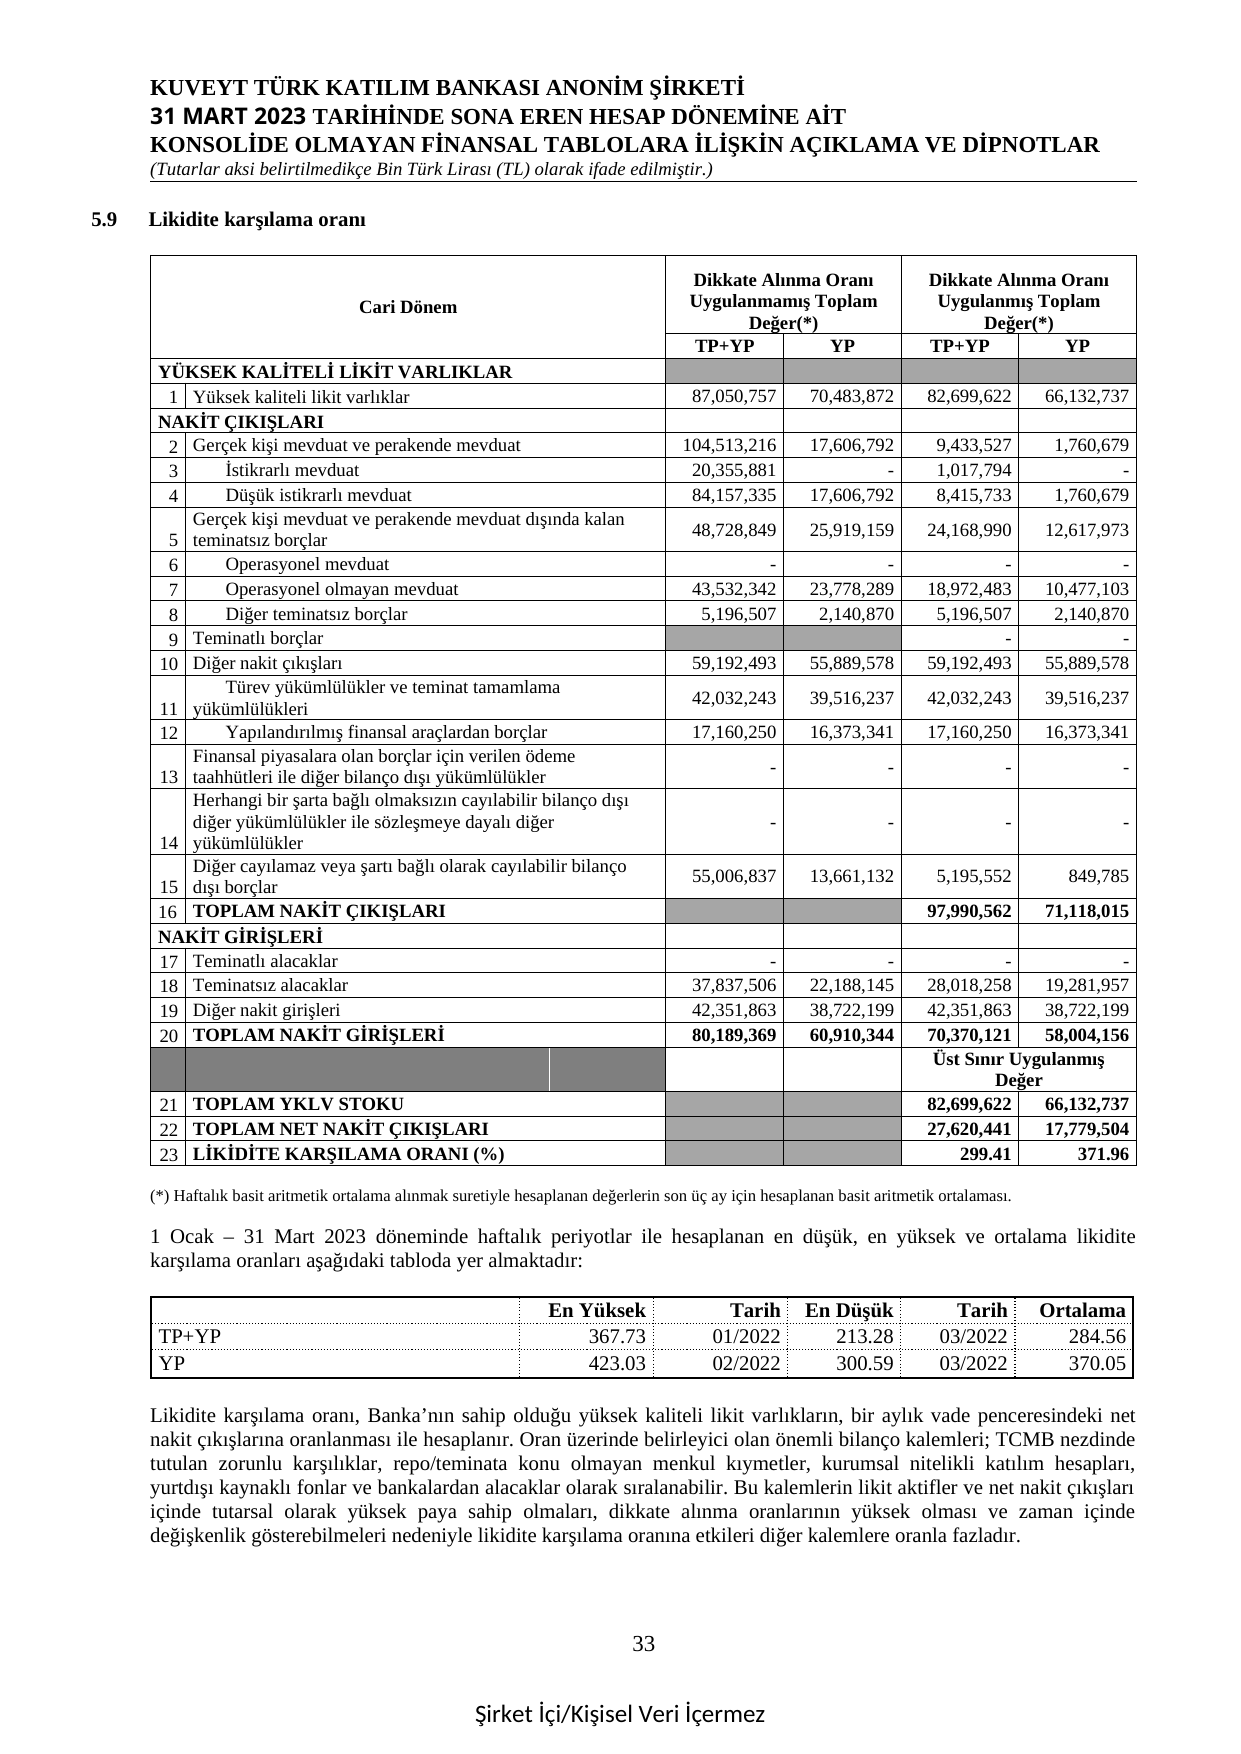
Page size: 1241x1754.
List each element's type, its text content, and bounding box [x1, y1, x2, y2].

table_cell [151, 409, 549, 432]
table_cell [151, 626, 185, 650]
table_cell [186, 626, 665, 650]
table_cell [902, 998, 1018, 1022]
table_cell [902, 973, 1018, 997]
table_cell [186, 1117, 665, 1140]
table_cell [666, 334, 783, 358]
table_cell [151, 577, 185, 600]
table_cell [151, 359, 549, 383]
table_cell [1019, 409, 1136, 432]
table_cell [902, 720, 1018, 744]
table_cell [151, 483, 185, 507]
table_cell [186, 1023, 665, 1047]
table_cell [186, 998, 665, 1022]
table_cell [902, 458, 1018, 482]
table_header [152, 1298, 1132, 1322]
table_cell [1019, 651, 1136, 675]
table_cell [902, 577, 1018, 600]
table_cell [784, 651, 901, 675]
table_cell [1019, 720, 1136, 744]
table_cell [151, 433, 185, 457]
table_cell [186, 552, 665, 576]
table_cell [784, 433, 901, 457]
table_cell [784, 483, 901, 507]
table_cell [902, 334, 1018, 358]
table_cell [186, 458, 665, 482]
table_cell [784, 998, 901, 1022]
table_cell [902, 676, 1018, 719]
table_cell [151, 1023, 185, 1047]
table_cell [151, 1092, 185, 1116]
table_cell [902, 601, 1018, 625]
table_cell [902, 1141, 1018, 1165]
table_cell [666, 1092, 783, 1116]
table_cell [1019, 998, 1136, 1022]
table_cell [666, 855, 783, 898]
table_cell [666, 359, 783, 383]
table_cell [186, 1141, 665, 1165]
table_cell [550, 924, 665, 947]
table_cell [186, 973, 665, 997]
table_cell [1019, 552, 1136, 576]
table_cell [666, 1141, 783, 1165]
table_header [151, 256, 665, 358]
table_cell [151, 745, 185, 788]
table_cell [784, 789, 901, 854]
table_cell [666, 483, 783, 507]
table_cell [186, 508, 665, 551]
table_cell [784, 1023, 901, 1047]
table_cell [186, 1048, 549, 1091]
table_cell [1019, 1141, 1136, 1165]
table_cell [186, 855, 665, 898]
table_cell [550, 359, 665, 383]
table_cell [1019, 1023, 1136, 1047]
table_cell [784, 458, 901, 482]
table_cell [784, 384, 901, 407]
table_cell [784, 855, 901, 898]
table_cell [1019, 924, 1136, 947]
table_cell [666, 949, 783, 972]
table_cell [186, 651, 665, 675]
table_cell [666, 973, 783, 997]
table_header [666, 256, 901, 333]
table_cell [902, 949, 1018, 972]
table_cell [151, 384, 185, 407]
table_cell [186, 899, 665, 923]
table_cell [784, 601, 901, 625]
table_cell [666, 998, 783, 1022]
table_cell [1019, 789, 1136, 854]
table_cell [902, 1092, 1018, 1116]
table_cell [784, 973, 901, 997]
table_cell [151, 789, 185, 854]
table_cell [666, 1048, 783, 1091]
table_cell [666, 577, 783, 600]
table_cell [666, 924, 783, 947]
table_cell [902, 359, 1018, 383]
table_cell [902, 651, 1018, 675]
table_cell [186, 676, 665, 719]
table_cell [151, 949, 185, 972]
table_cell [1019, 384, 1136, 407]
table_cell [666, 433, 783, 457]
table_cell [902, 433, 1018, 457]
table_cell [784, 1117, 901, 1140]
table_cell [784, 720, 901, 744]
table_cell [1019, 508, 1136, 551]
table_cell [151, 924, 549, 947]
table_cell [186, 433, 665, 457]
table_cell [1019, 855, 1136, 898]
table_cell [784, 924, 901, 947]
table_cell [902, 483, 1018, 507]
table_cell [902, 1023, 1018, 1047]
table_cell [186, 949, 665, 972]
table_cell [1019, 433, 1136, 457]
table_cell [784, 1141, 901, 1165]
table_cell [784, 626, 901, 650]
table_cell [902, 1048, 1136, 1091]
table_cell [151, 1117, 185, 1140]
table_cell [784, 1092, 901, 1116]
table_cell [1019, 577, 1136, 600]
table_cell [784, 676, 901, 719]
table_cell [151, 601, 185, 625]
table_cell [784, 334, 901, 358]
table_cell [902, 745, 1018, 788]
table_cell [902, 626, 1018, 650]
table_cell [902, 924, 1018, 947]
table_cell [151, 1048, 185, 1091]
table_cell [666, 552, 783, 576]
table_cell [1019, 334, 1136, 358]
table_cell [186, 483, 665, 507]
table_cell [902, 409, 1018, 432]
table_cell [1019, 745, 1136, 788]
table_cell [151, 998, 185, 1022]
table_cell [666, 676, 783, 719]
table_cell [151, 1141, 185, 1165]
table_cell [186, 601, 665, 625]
text (*) Haftalık basit aritmetik ortalama alınmak suretiyle hesaplanan değerlerin son üç ay için hesaplanan basit aritmetik ortalaması. [150, 1185, 1137, 1204]
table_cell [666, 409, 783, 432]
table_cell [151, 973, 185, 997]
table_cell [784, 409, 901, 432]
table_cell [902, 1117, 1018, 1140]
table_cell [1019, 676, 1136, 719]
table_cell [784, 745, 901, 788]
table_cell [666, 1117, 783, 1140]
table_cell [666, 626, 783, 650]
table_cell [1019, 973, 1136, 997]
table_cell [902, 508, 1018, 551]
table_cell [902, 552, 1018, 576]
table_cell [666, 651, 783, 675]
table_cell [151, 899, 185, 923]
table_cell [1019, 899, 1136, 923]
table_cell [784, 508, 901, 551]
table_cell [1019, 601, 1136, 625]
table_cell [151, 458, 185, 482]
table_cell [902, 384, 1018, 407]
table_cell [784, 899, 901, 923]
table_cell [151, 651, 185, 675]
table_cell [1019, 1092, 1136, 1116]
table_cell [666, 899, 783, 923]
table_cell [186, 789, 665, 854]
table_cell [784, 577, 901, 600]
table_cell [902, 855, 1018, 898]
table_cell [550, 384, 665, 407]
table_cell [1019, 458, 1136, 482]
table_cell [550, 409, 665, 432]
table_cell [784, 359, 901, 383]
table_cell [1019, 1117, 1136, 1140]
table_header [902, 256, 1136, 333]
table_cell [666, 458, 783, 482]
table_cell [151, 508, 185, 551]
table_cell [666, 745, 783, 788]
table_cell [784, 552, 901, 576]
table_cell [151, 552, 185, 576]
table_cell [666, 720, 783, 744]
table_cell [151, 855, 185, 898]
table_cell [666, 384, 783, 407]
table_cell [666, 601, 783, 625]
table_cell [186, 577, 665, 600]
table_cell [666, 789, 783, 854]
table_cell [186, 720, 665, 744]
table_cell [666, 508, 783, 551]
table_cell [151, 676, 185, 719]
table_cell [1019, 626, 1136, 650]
text 1 Ocak – 31 Mart 2023 döneminde haftalık periyotlar ile hesaplanan en düşük, en yüksek ve ortalama likidite karşılama oranları aşağıdaki tabloda yer almaktadır: [150, 1224, 1137, 1272]
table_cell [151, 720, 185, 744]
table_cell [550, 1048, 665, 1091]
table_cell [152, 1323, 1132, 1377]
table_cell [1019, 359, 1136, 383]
text 5.9 Likidite karşılama oranı [91, 207, 1137, 231]
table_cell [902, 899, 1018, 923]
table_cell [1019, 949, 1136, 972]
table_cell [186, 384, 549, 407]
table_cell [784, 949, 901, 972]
text Likidite karşılama oranı, Banka’nın sahip olduğu yüksek kaliteli likit varlıkların, bir aylık vade penceresindeki net nakit çıkışlarına oranlanması ile hesaplanır. Oran üzerinde belirleyici olan önemli bilanço kalemleri; TCMB nezdinde tutulan zorunlu karşılıklar, repo/teminata konu olmayan menkul kıymetler, kurumsal nitelikli katılım hesapları, yurtdışı kaynaklı fonlar ve bankalardan alacaklar olarak sıralanabilir. Bu kalemlerin likit aktifler ve net nakit çıkışları içinde tutarsal olarak yüksek paya sahip olmaları, dikkate alınma oranlarının yüksek olması ve zaman içinde değişkenlik gösterebilmeleri nedeniyle likidite karşılama oranına etkileri diğer kalemlere oranla fazladır. [150, 1403, 1137, 1547]
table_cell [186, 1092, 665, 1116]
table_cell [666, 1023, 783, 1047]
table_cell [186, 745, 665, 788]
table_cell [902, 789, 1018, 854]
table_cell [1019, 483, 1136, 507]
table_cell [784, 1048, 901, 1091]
